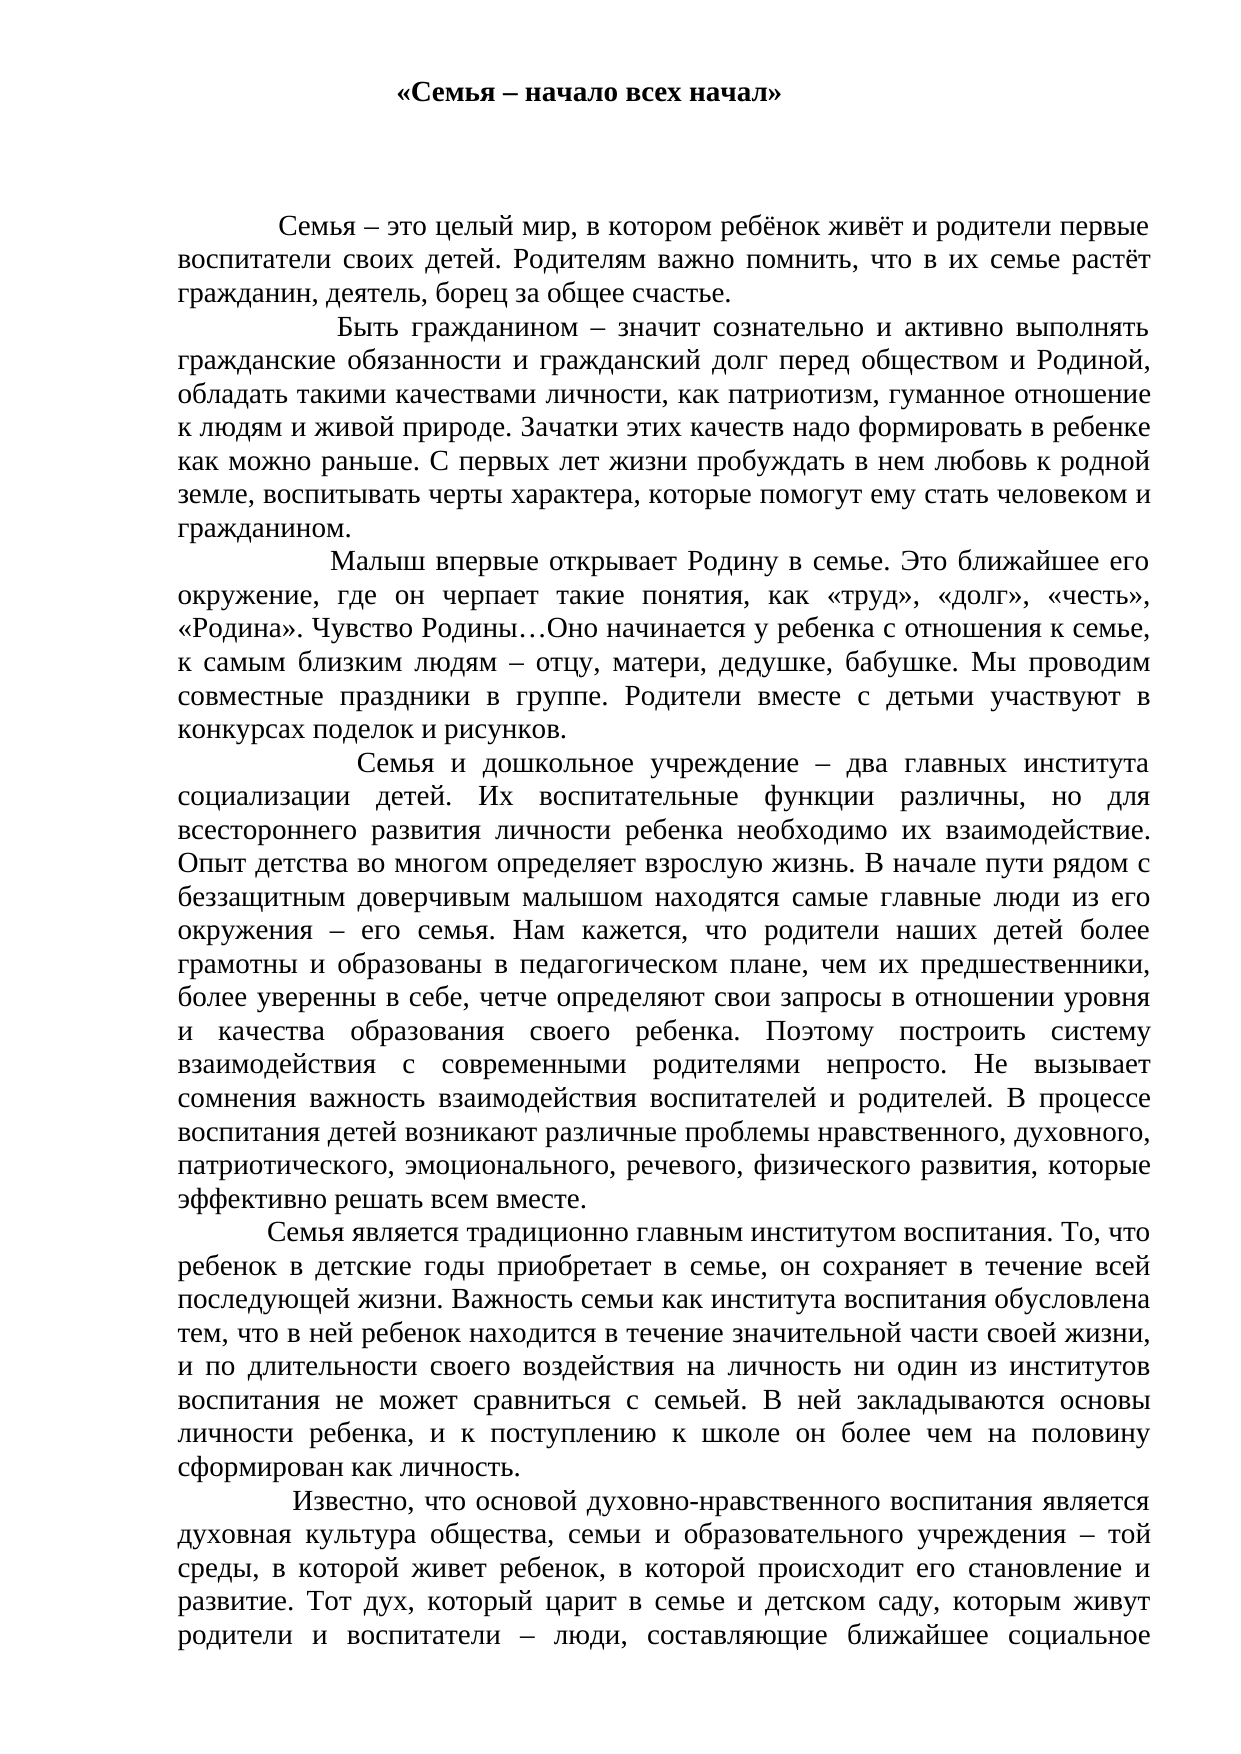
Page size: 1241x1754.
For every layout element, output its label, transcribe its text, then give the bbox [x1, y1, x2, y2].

text Быть гражданином – значит сознательно и активно выполнять гражданские обязанности и гражданский долг перед обществом и Родиной, обладать такими качествами личности, как патриотизм, гуманное отношение к людям и живой природе. Зачатки этих качеств надо формировать в ребенке как можно раньше. С первых лет жизни пробуждать в нем любовь к родной земле, воспитывать черты характера, которые помогут ему стать человеком и гражданином. Малыш впервые открывает Родину в семье. Это ближайшее его окружение, где он черпает такие понятия, как «труд», «долг», «честь», «Родина». Чувство Родины…Оно начинается у ребенка с отношения к семье, к самым близким людям – отцу, матери, дедушке, бабушке. Мы проводим совместные праздники в группе. Родители вместе с детьми участвуют в конкурсах поделок и рисунков. [177, 309, 1152, 745]
text Семья – это целый мир, в котором ребёнок живёт и родители первые воспитатели своих детей. Родителям важно помнить, что в их семье растёт гражданин, деятель, борец за общее счастье. [177, 208, 1152, 309]
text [177, 1483, 1152, 1650]
text Семья является традиционно главным институтом воспитания. То, что ребенок в детские годы приобретает в семье, он сохраняет в течение всей последующей жизни. Важность семьи как института воспитания обусловлена тем, что в ней ребенок находится в течение значительной части своей жизни, и по длительности своего воздействия на личность ни один из институтов воспитания не может сравниться с семьей. В ней закладываются основы личности ребенка, и к поступлению к школе он более чем на половину сформирован как личность. [177, 1214, 1152, 1483]
text Семья и дошкольное учреждение – два главных института социализации детей. Их воспитательные функции различны, но для всестороннего развития личности ребенка необходимо их взаимодействие. Опыт детства во многом определяет взрослую жизнь. В начале пути рядом с беззащитным доверчивым малышом находятся самые главные люди из его окружения – его семья. Нам кажется, что родители наших детей более грамотны и образованы в педагогическом плане, чем их предшественники, более уверенны в себе, четче определяют свои запросы в отношении уровня и качества образования своего ребенка. Поэтому построить систему взаимодействия с современными родителями непросто. Не вызывает сомнения важность взаимодействия воспитателей и родителей. В процессе воспитания детей возникают различные проблемы нравственного, духовного, патриотического, эмоционального, речевого, физического развития, которые эффективно решать всем вместе. [177, 745, 1152, 1214]
text «Семья – начало всех начал» [177, 74, 1152, 107]
